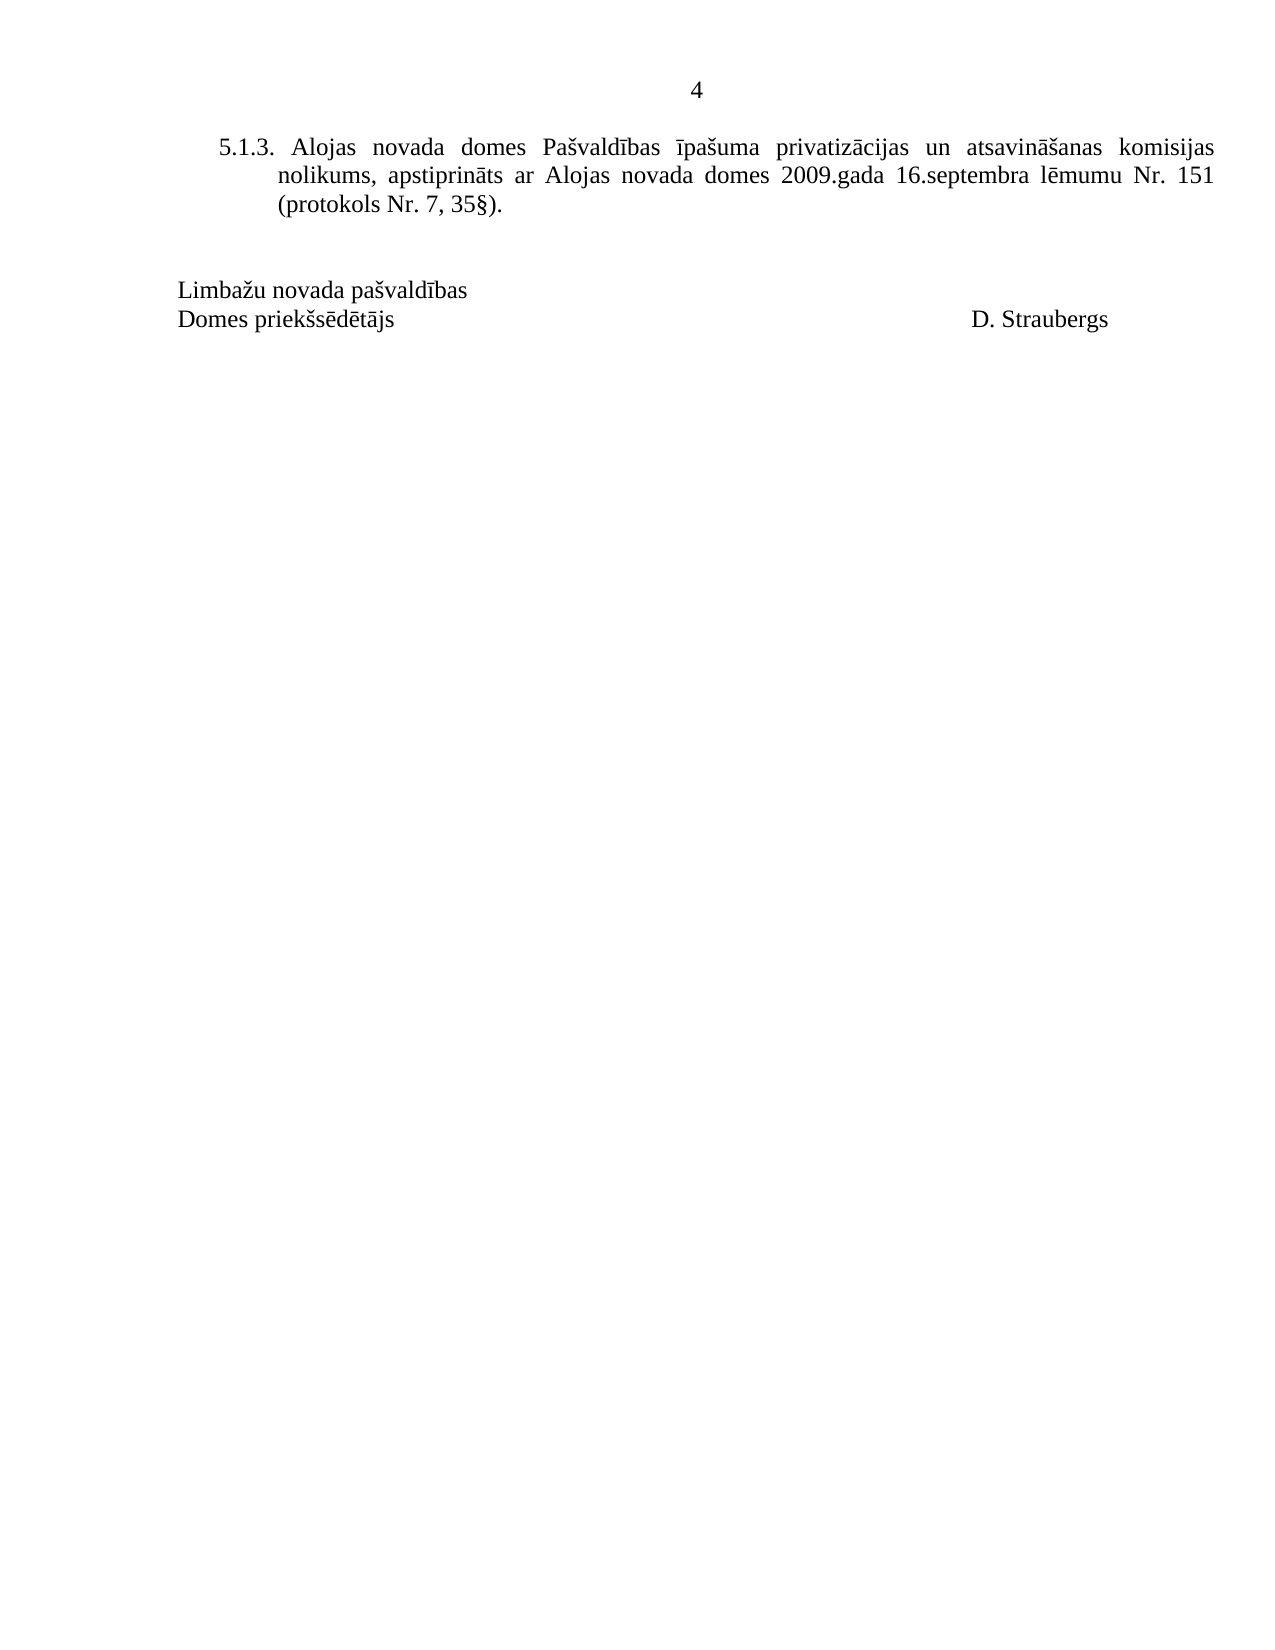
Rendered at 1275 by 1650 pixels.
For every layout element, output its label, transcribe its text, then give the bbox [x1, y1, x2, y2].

text Limbažu novada pašvaldības [177, 276, 1216, 304]
text 5.1.3. Alojas novada domes Pašvaldības īpašuma privatizācijas un atsavināšanas komisijas nolikums, apstiprināts ar Alojas novada domes 2009.gada 16.septembra lēmumu Nr. 151 (protokols Nr. 7, 35§). [218, 132, 1216, 218]
text Domes priekšsēdētājs D. Straubergs [177, 304, 1216, 333]
